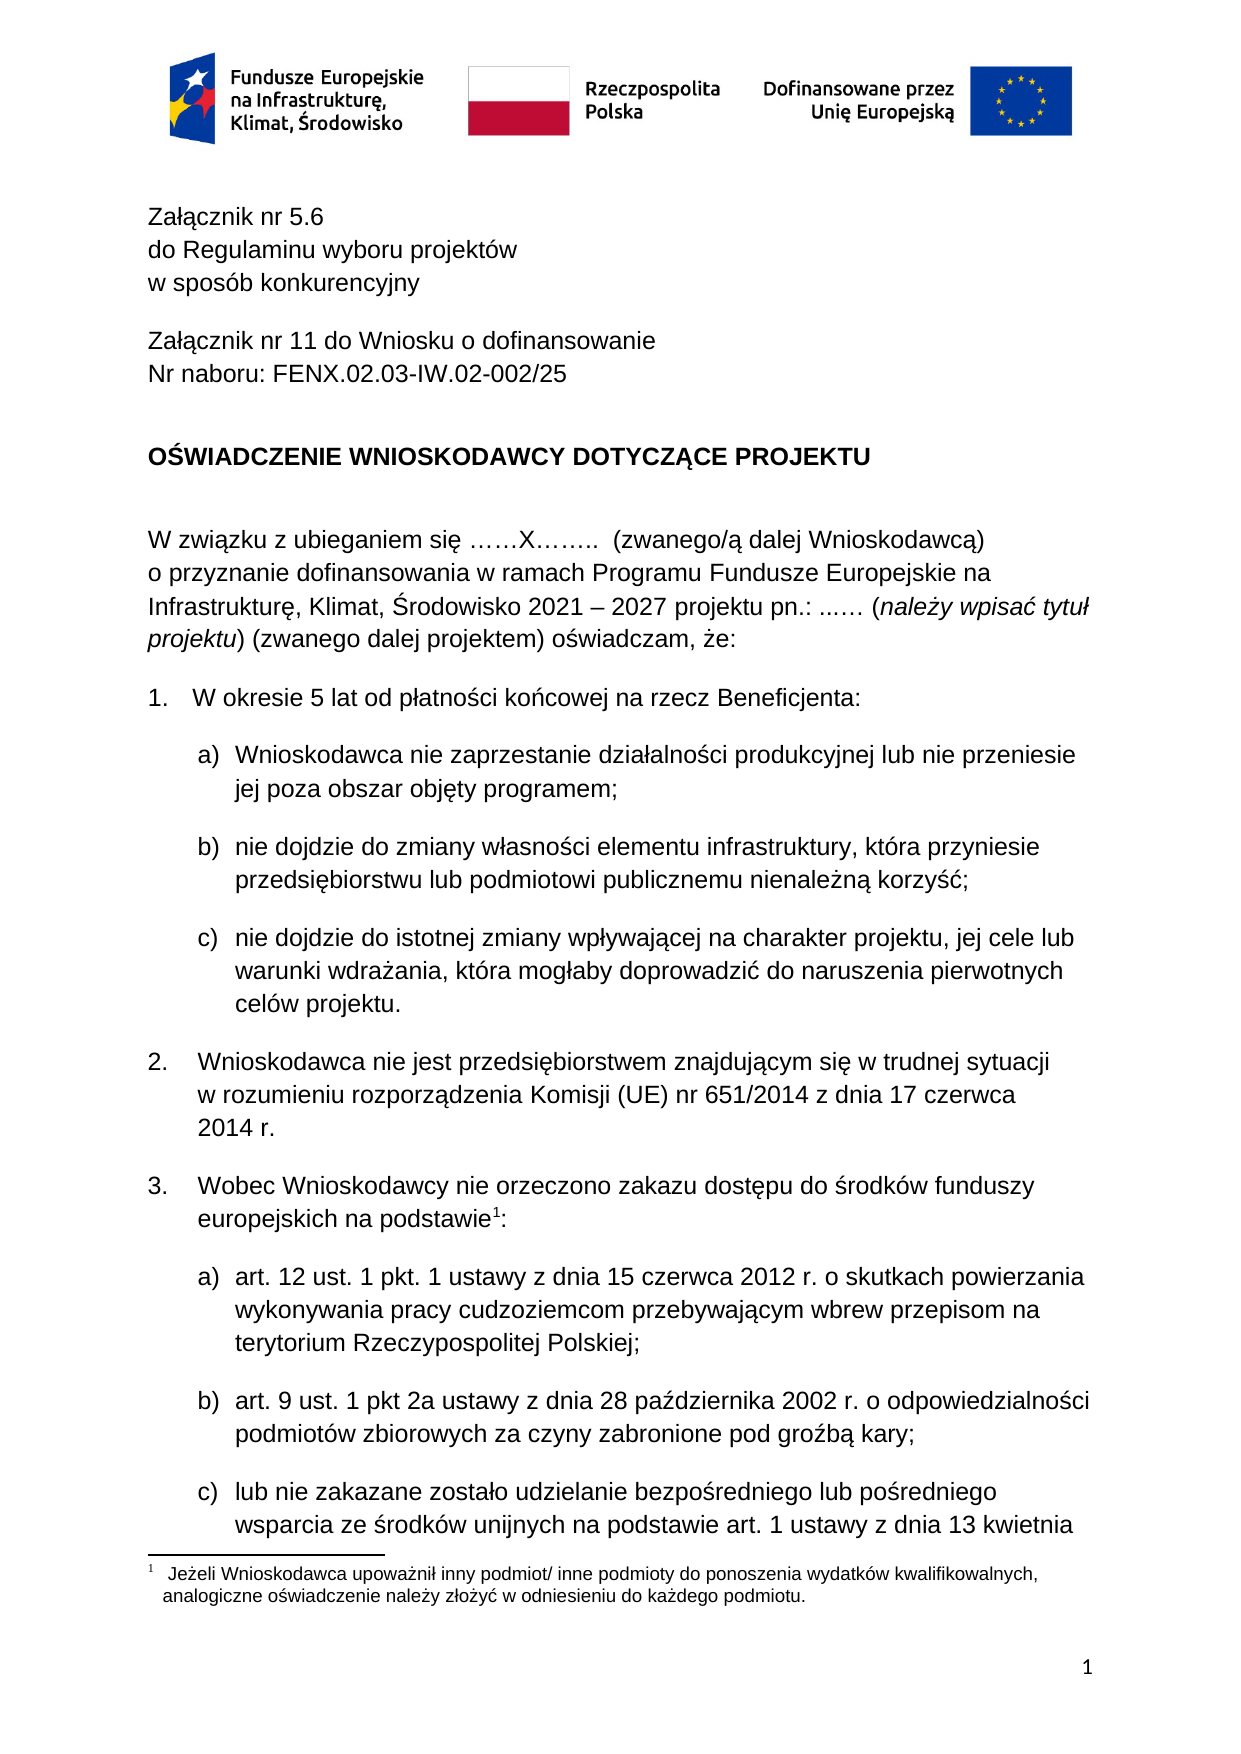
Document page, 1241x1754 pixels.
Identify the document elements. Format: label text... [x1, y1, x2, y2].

list W okresie 5 lat od płatności końcowej na rzecz Beneficjenta: [148, 682, 1093, 711]
list Załącznik nr 11 do Wniosku o dofinansowanie Nr naboru: FENX.02.03-IW.02-002/25 [148, 326, 1093, 388]
list art. 9 ust. 1 pkt 2a ustawy z dnia 28 października 2002 r. o odpowiedzialności podmiotów zbiorowych za czyny zabronione pod groźbą kary; [197, 1386, 1093, 1448]
list nie dojdzie do zmiany własności elementu infrastruktury, która przyniesie przedsiębiorstwu lub podmiotowi publicznemu nienależną korzyść; [197, 832, 1093, 893]
list art. 12 ust. 1 pkt. 1 ustawy z dnia 15 czerwca 2012 r. o skutkach powierzania wykonywania pracy cudzoziemcom przebywającym wbrew przepisom na terytorium Rzeczypospolitej Polskiej; [197, 1262, 1093, 1357]
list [197, 1477, 1093, 1539]
list nie dojdzie do istotnej zmiany wpływającej na charakter projektu, jej cele lub warunki wdrażania, która mogłaby doprowadzić do naruszenia pierwotnych celów projektu. [197, 923, 1093, 1017]
list Wnioskodawca nie zaprzestanie działalności produkcyjnej lub nie przeniesie jej poza obszar objęty programem; [197, 741, 1093, 802]
list Załącznik nr 5.6 do Regulaminu wyboru projektów w sposób konkurencyjny [148, 202, 1093, 297]
list Wnioskodawca nie jest przedsiębiorstwem znajdującym się w trudnej sytuacji w rozumieniu rozporządzenia Komisji (UE) nr 651/2014 z dnia 17 czerwca 2014 r. [147, 1047, 1093, 1141]
text W związku z ubieganiem się ……X…….. (zwanego/ą dalej Wnioskodawcą) o przyznanie dofinansowania w ramach Programu Fundusze Europejskie na Infrastrukturę, Klimat, Środowisko 2021 – 2027 projektu pn.: ...… (należy wpisać tytuł projektu) (zwanego dalej projektem) oświadczam, że: [148, 525, 1093, 653]
text OŚWIADCZENIE WNIOSKODAWCY DOTYCZĄCE PROJEKTU [148, 442, 1093, 471]
list Wobec Wnioskodawcy nie orzeczono zakazu dostępu do środków funduszy europejskich na podstawie: [147, 1171, 1093, 1232]
